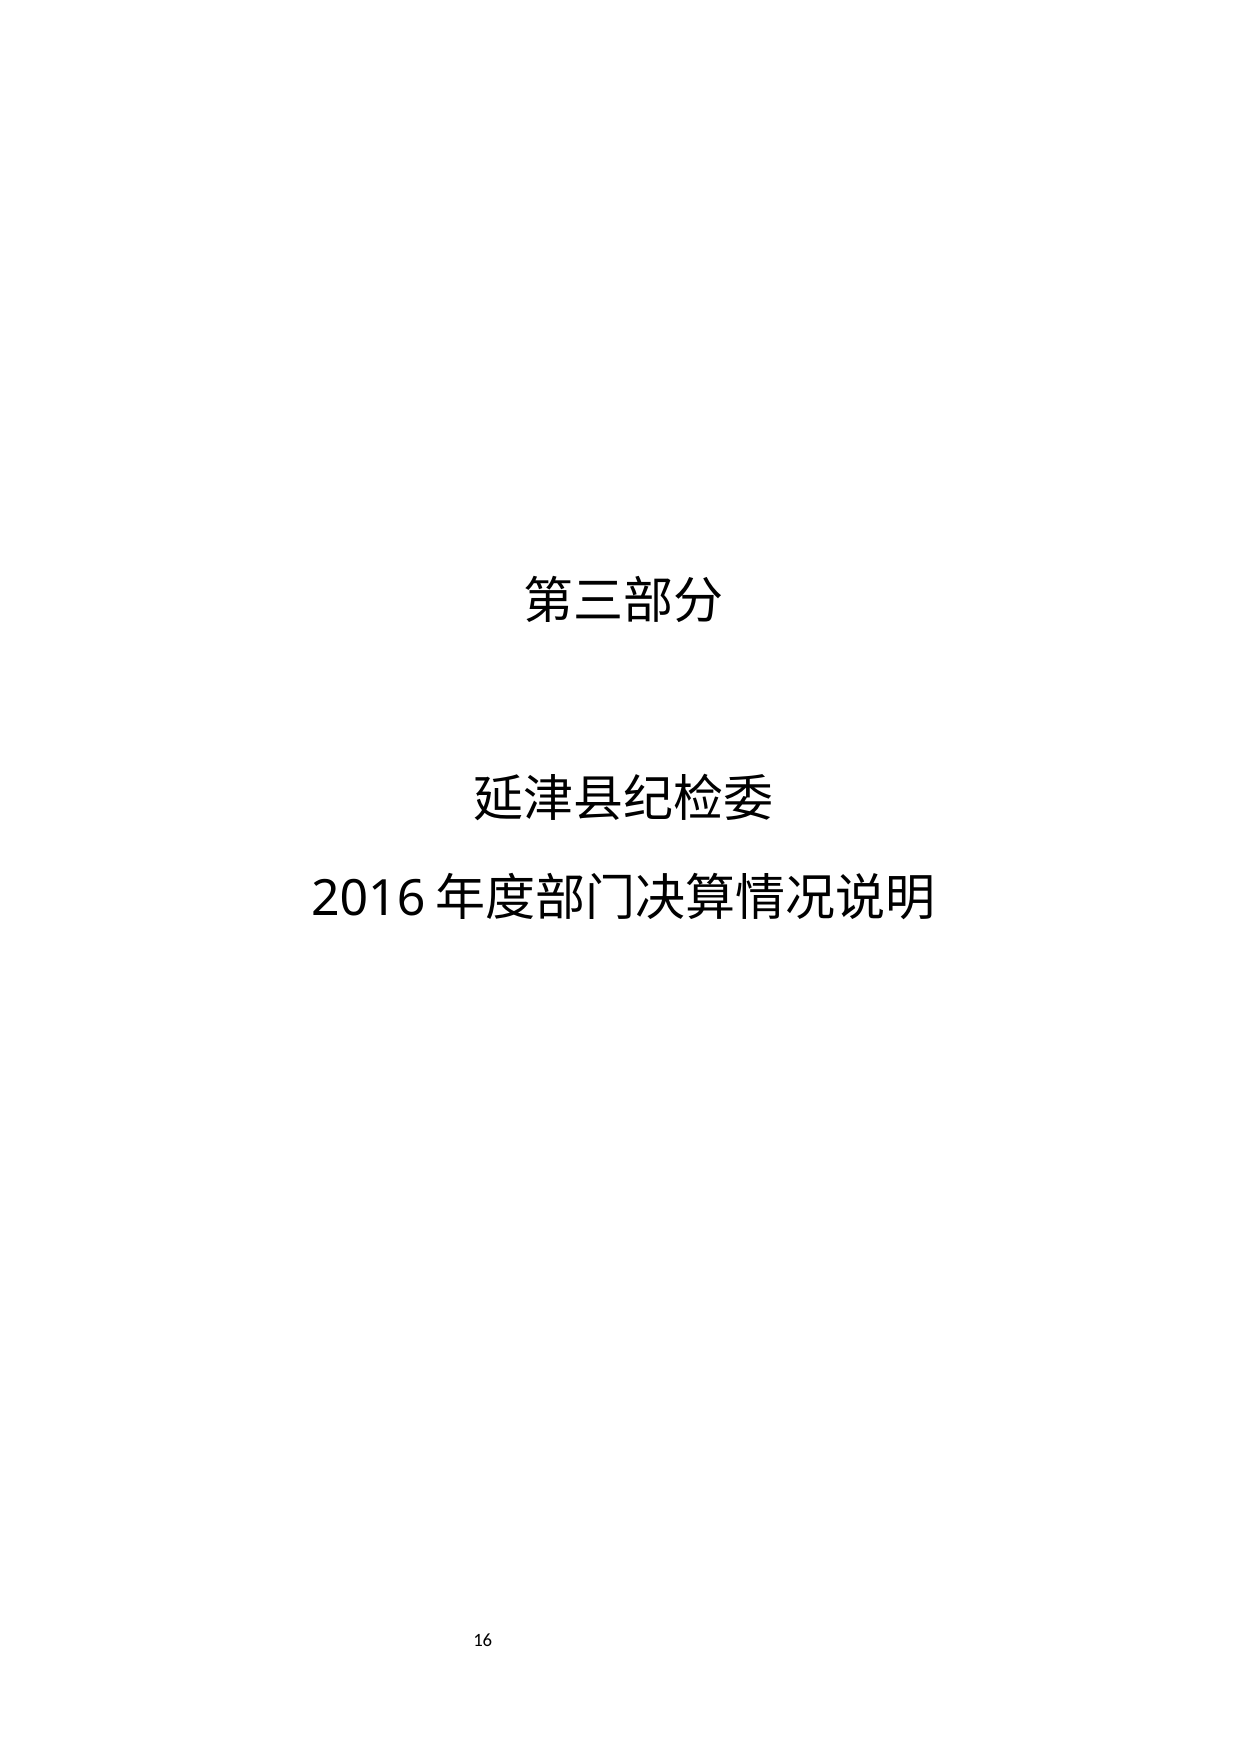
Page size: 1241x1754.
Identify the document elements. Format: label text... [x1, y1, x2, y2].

text 延津县纪检委 [165, 745, 1081, 844]
text 2016年度部门决算情况说明 [165, 844, 1081, 943]
text 第三部分 [165, 547, 1081, 646]
